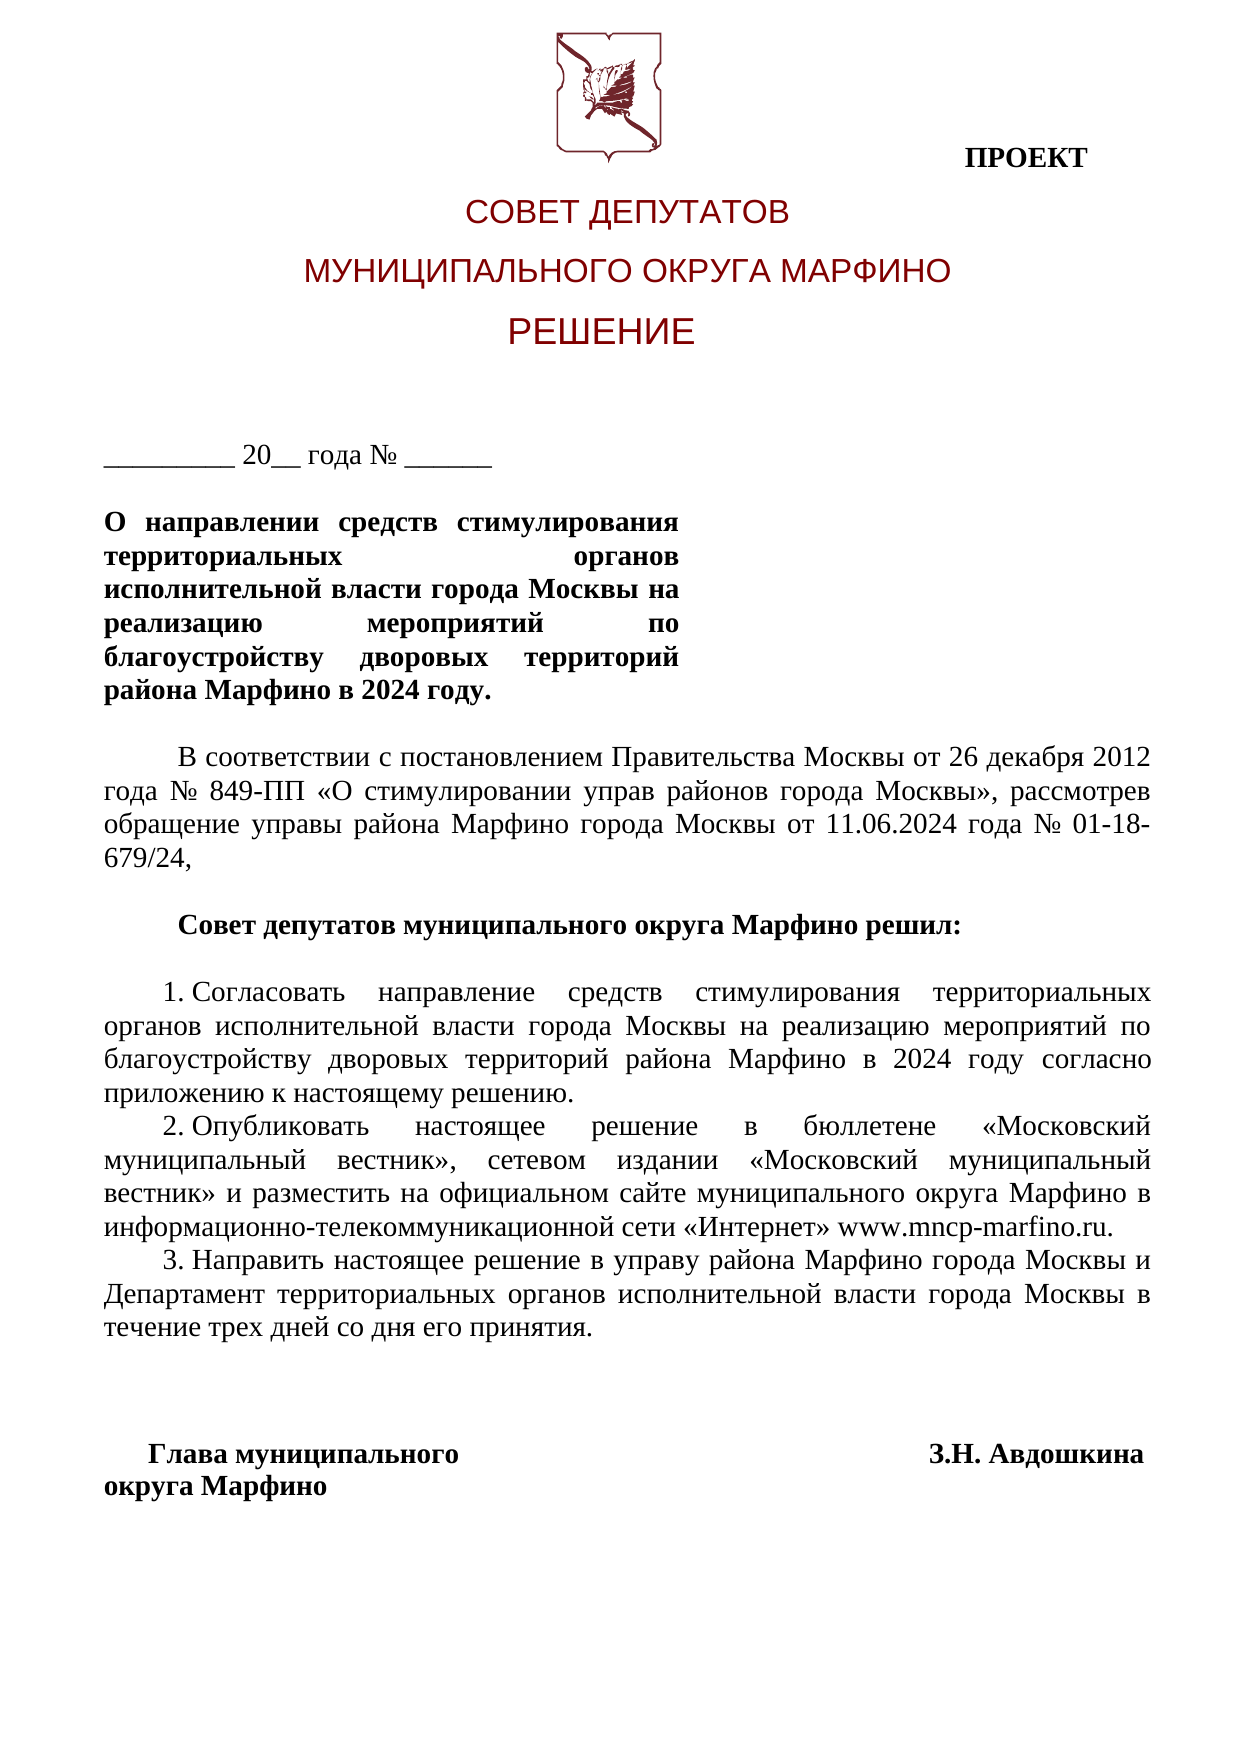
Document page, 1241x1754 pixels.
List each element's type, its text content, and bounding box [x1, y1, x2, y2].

text ПРОЕКТ [103, 29, 1152, 173]
text Совет депутатов муниципального округа Марфино решил: [103, 907, 1152, 941]
text 1. Согласовать направление средств стимулирования территориальных органов исполнительной власти города Москвы на реализацию мероприятий по благоустройству дворовых территорий района Марфино в 2024 году согласно приложению к настоящему решению. [103, 974, 1152, 1108]
text 3. Направить настоящее решение в управу района Марфино города Москвы и Департамент территориальных органов исполнительной власти города Москвы в течение трех дней со дня его принятия. [103, 1242, 1152, 1343]
text В соответствии с постановлением Правительства Москвы от 26 декабря 2012 года № 849-ПП «О стимулировании управ районов города Москвы», рассмотрев обращение управы района Марфино города Москвы от 11.06.2024 года № 01-18-679/24, [103, 739, 1152, 873]
text О направлении средств стимулирования территориальных органов исполнительной власти города Москвы на реализацию мероприятий по благоустройству дворовых территорий района Марфино в 2024 году. [103, 504, 679, 706]
text МУНИЦИПАЛЬНОГО ОКРУГА МАРФИНО [103, 251, 1152, 289]
text _________ 20__ года № ______ [103, 439, 1152, 471]
text 2. Опубликовать настоящее решение в бюллетене «Московский муниципальный вестник», сетевом издании «Московский муниципальный вестник» и разместить на официальном сайте муниципального округа Марфино в информационно-телекоммуникационной сети «Интернет» www.mncp-marfino.ru. [103, 1108, 1152, 1242]
text РЕШЕНИЕ [103, 309, 1152, 352]
text Глава муниципального З.Н. Авдошкина [148, 1438, 1152, 1470]
text СОВЕТ ДЕПУТАТОВ [103, 193, 1152, 231]
text округа Марфино [103, 1470, 1152, 1502]
